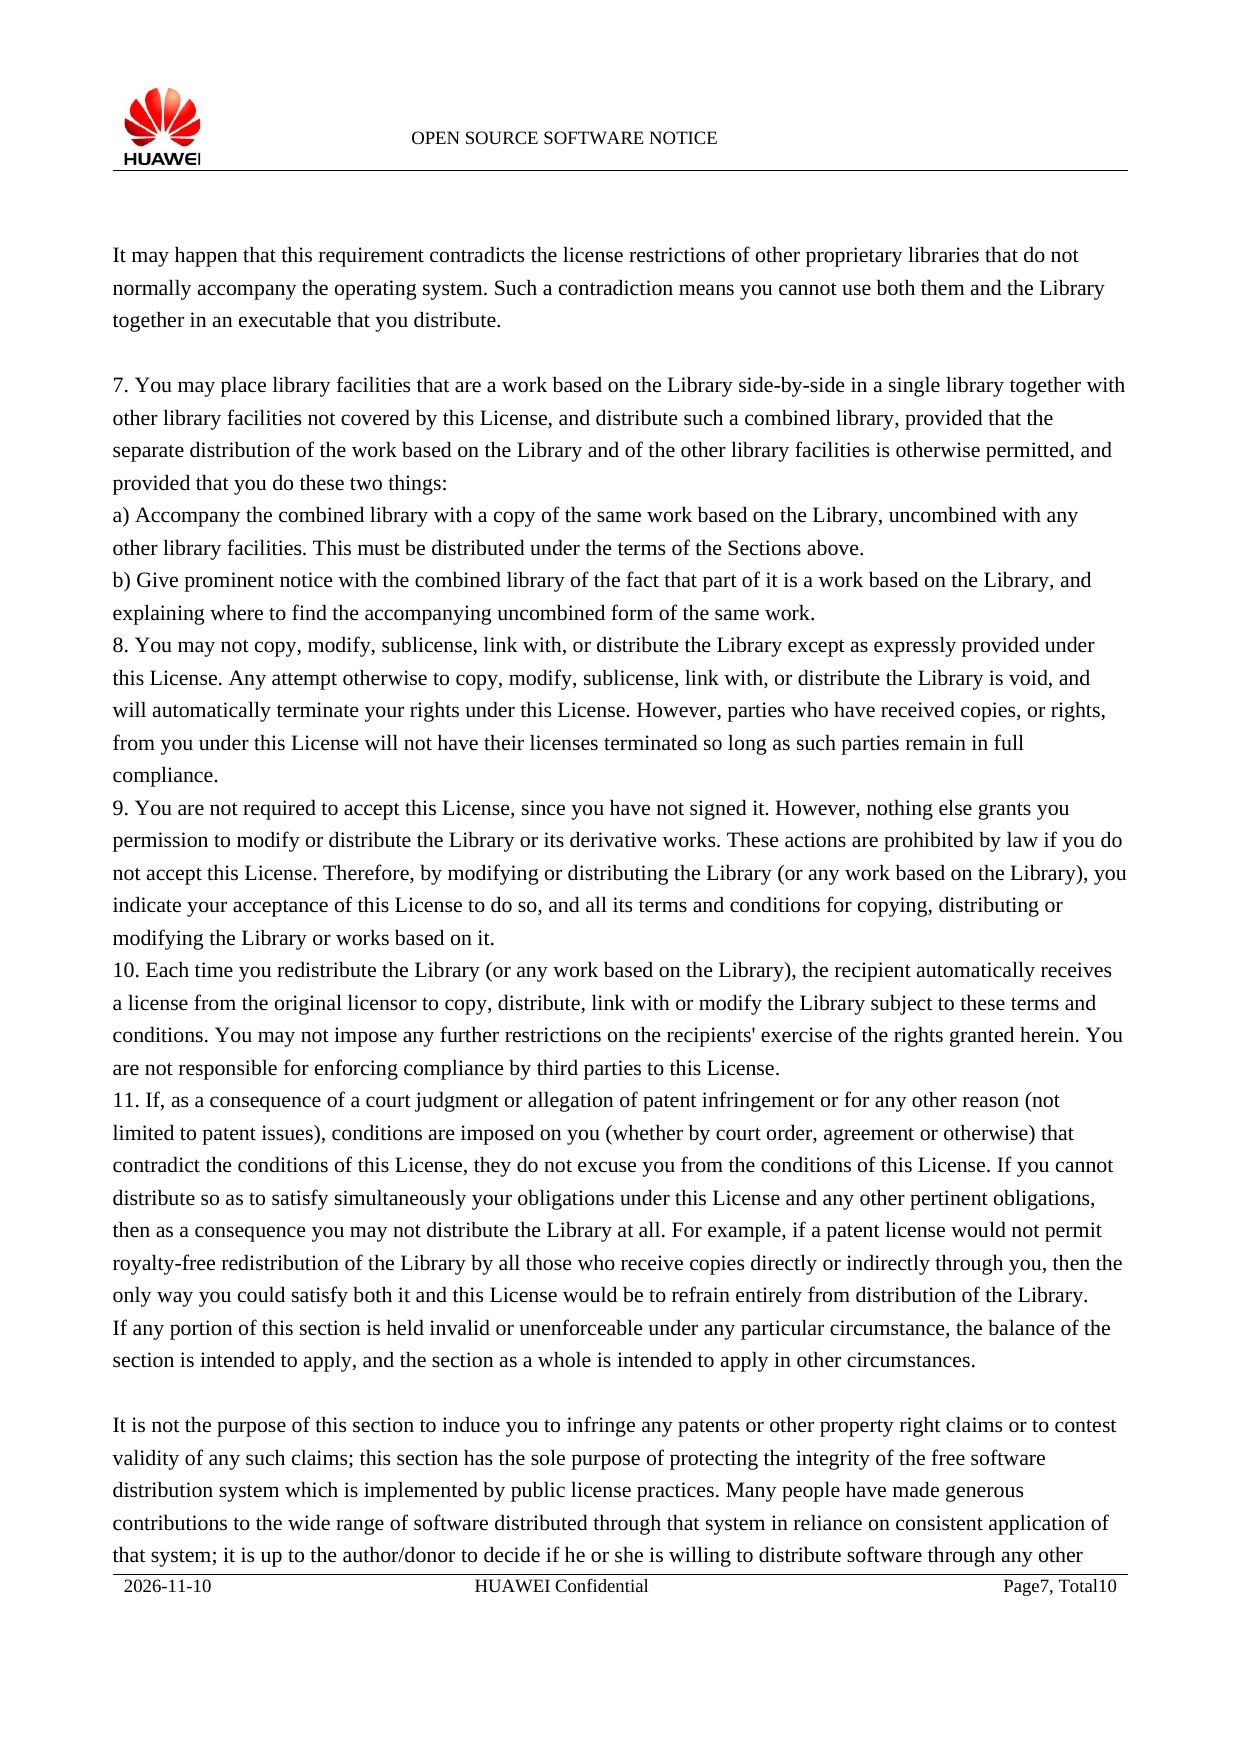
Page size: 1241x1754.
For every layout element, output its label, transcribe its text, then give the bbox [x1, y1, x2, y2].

picture [124, 88, 201, 165]
